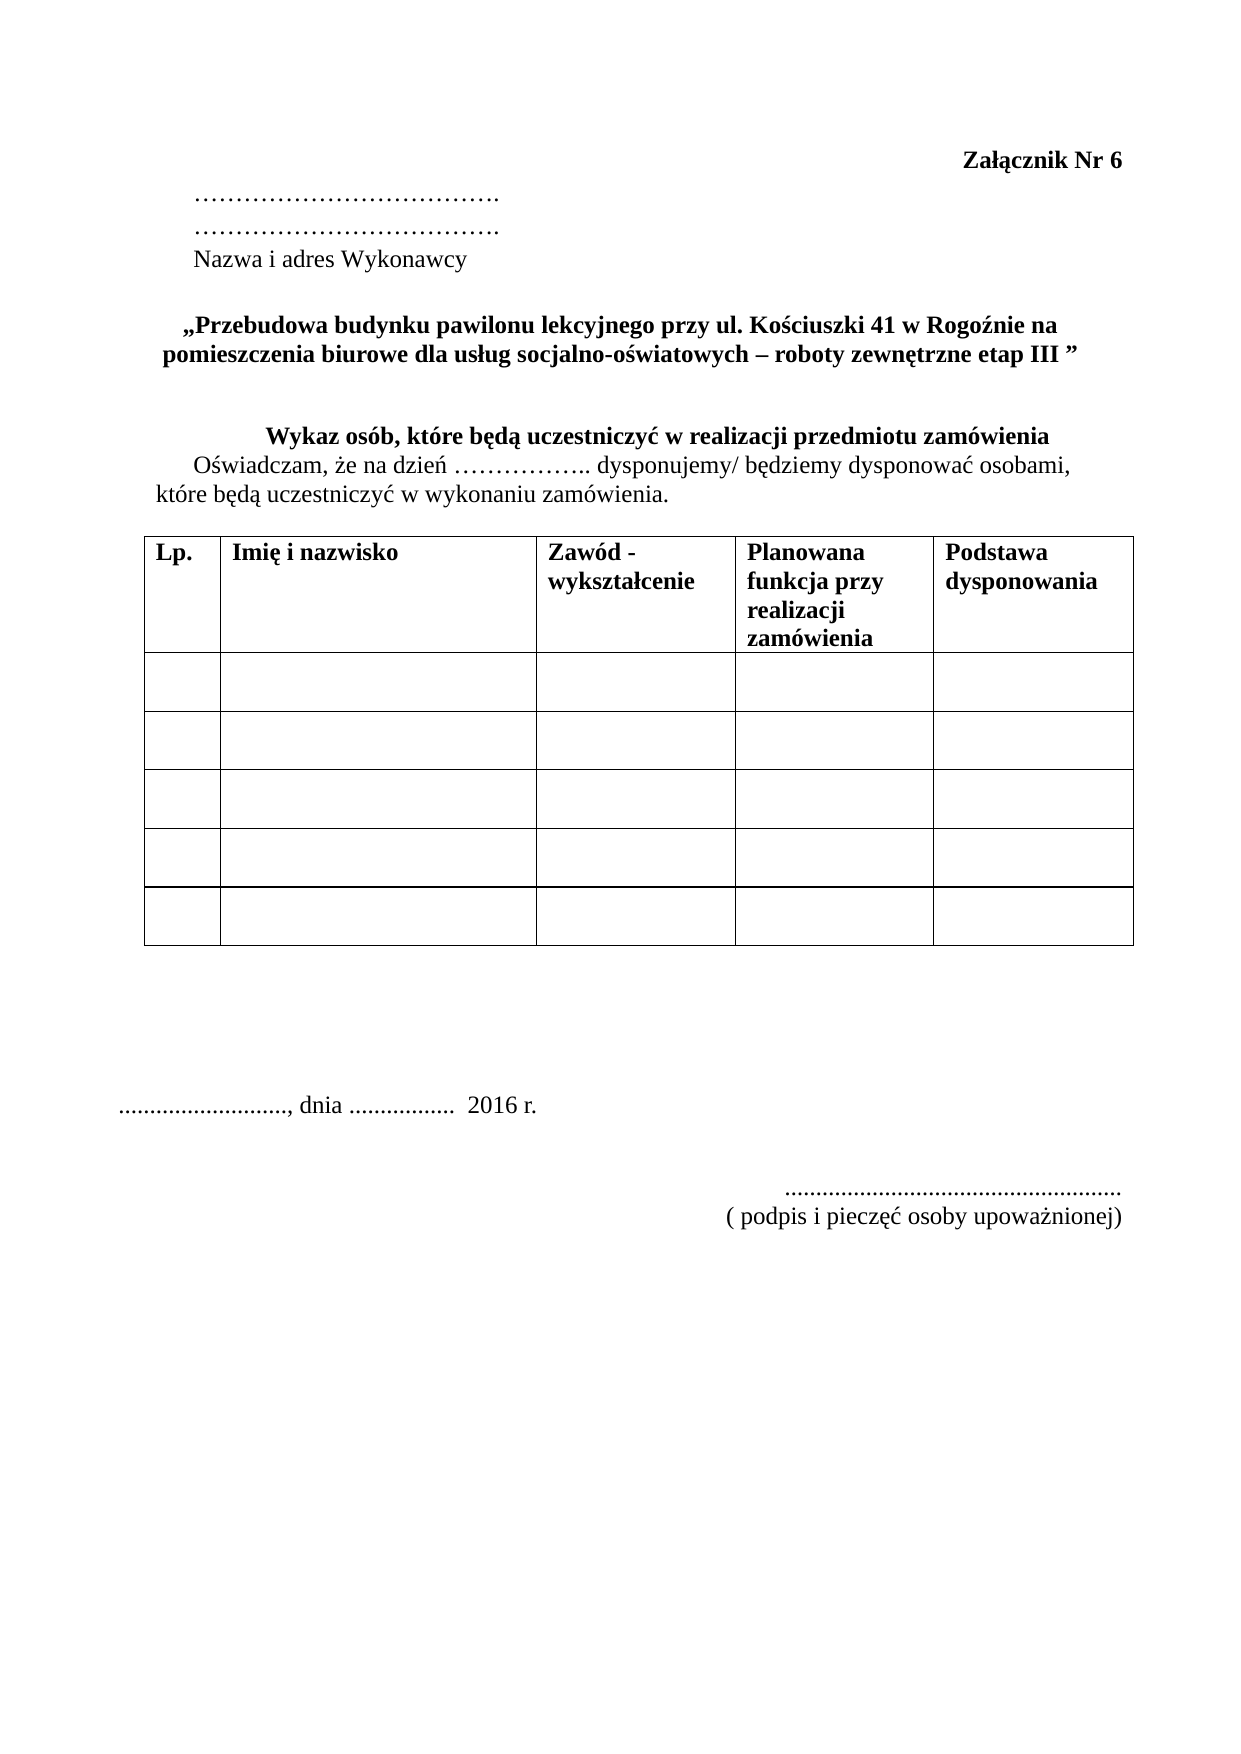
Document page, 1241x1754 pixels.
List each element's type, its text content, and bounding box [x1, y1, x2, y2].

table_cell [537, 888, 735, 945]
table_cell [934, 888, 1133, 945]
table_header Podstawa dysponowania [934, 537, 1133, 652]
table_cell [145, 712, 220, 769]
table_cell [221, 653, 536, 711]
table_cell [736, 829, 933, 886]
table_cell [537, 653, 735, 711]
table_header Planowana funkcja przy realizacji zamówienia [736, 537, 933, 652]
list ………………………………. [193, 178, 1122, 207]
table_cell [145, 770, 220, 828]
table_cell [221, 712, 536, 769]
list ………………………………. [193, 211, 1122, 240]
table_cell [145, 829, 220, 886]
list Załącznik Nr 6 [193, 145, 1122, 174]
table_header Imię i nazwisko [221, 537, 536, 652]
table_cell [934, 712, 1133, 769]
table_cell [537, 829, 735, 886]
table_cell [934, 770, 1133, 828]
table_cell [221, 770, 536, 828]
text Oświadczam, że na dzień …………….. dysponujemy/ będziemy dysponować osobami, które będą uczestniczyć w wykonaniu zamówienia. [156, 450, 1122, 507]
table_cell [736, 888, 933, 945]
text ...................................................... [118, 1172, 1122, 1201]
text ( podpis i pieczęć osoby upoważnionej) [118, 1201, 1122, 1230]
table_header Lp. [145, 537, 220, 652]
table_cell [736, 770, 933, 828]
text ..........................., dnia ................. 2016 r. [118, 1090, 1122, 1118]
table_cell [736, 712, 933, 769]
table_cell [934, 653, 1133, 711]
table_cell [221, 829, 536, 886]
text „Przebudowa budynku pawilonu lekcyjnego przy ul. Kościuszki 41 w Rogoźnie na pomieszczenia biurowe dla usług socjalno-oświatowych – roboty zewnętrzne etap III ” [118, 310, 1122, 367]
table_cell [537, 770, 735, 828]
table_cell [145, 888, 220, 945]
table_cell [537, 712, 735, 769]
table_header Zawód - wykształcenie [537, 537, 735, 652]
text Wykaz osób, które będą uczestniczyć w realizacji przedmiotu zamówienia [156, 421, 1122, 450]
list Nazwa i adres Wykonawcy [193, 244, 1122, 273]
table_cell [221, 888, 536, 945]
table_cell [934, 829, 1133, 886]
table_cell [736, 653, 933, 711]
table_cell [145, 653, 220, 711]
